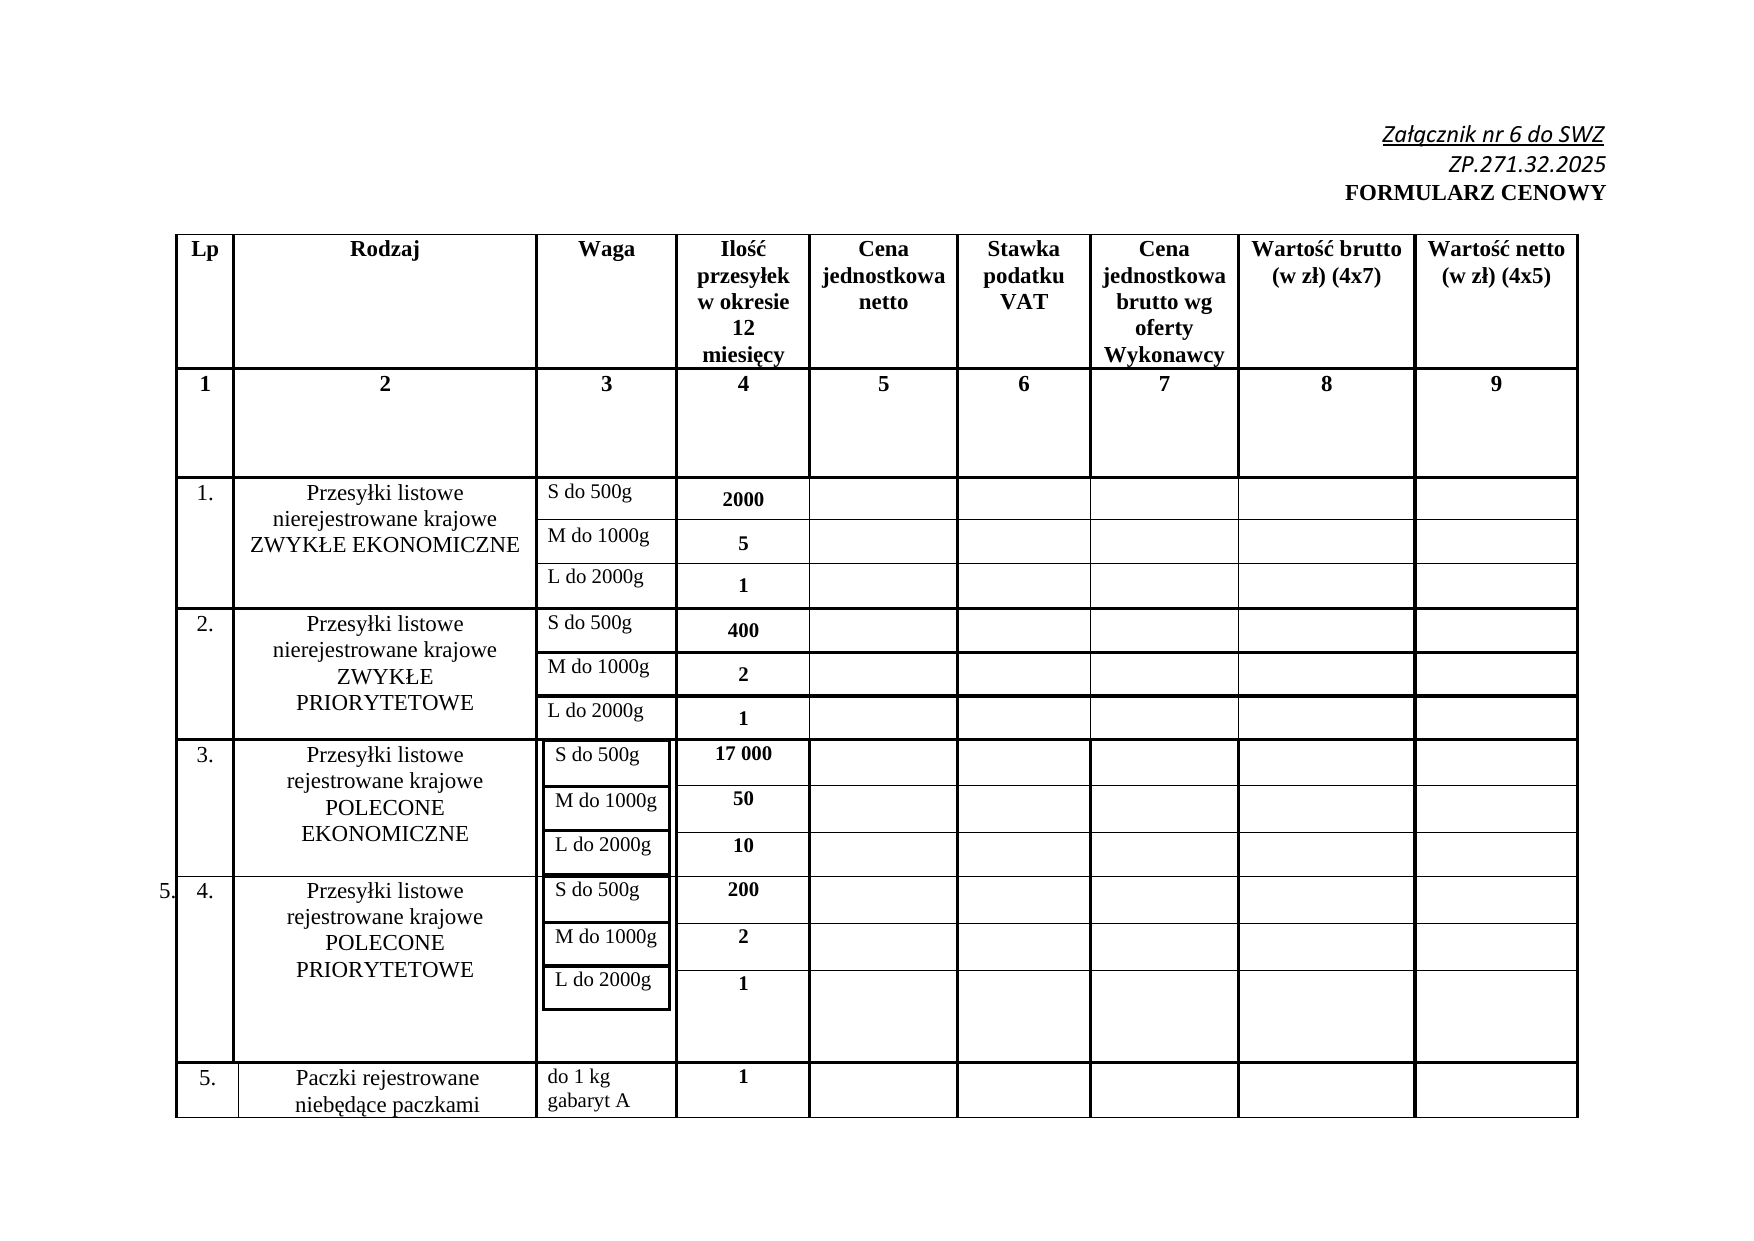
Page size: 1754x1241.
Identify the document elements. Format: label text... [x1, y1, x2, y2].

table_cell do 1 kg gabaryt A [538, 1064, 675, 1117]
table_cell [959, 654, 1090, 694]
table_cell [1417, 924, 1576, 969]
table_cell [959, 610, 1090, 651]
table_cell [1417, 741, 1576, 785]
table_cell Przesyłki listowe nierejestrowane krajowe ZWYKŁE PRIORYTETOWE [235, 610, 535, 738]
table_cell [1091, 479, 1238, 519]
table_cell [1239, 698, 1413, 738]
table_header Lp [178, 235, 232, 367]
table_cell [1240, 877, 1413, 923]
table_cell [959, 741, 1089, 785]
table_cell [1240, 924, 1413, 969]
table_cell [1417, 786, 1576, 832]
table_cell [1240, 833, 1413, 876]
table_cell [811, 786, 956, 832]
table_header Ilość przesyłek w okresie 12 miesięcy [678, 235, 808, 367]
table_header Stawka podatku VAT [959, 235, 1089, 367]
table_cell [810, 520, 956, 563]
table_cell 1 [678, 971, 808, 1061]
table_cell [1091, 610, 1238, 651]
table_cell Przesyłki listowe rejestrowane krajowe POLECONE EKONOMICZNE [235, 741, 535, 876]
table_cell [1240, 1064, 1413, 1117]
table_cell [811, 741, 956, 785]
table_cell 2. [178, 610, 232, 738]
table_cell [1240, 786, 1413, 832]
table_cell 200 [678, 877, 808, 923]
table_cell [1417, 520, 1576, 563]
table_cell 10 [678, 833, 808, 876]
table_cell [1092, 786, 1237, 832]
table_cell Przesyłki listowe nierejestrowane krajowe ZWYKŁE EKONOMICZNE [235, 479, 535, 607]
table_cell S do 500g [538, 610, 675, 651]
table_cell [959, 1064, 1089, 1117]
table_cell [1417, 877, 1576, 923]
table_cell [811, 924, 956, 969]
table_cell [811, 971, 956, 1061]
table_cell [1239, 520, 1413, 563]
table_cell M do 1000g [538, 520, 675, 563]
table_cell [959, 786, 1089, 832]
table_header Waga [538, 235, 675, 367]
table_cell [1417, 610, 1576, 651]
table_cell [538, 877, 675, 1061]
table_cell [1417, 654, 1576, 694]
table_cell [538, 741, 542, 876]
table_cell [959, 479, 1090, 519]
table_cell [1092, 971, 1237, 1061]
table_cell [1417, 564, 1576, 607]
table_cell [810, 610, 956, 651]
table_cell [811, 877, 956, 923]
table_cell 6 [959, 370, 1089, 476]
table_cell [1092, 741, 1237, 785]
table_cell 1 [178, 370, 232, 476]
table_cell [1091, 520, 1238, 563]
table_cell [1092, 924, 1237, 969]
table_cell [1092, 833, 1237, 876]
table_cell [1092, 877, 1237, 923]
table_header Wartość brutto (w zł) (4x7) [1240, 235, 1413, 367]
table_cell [959, 877, 1089, 923]
table_header Wartość netto (w zł) (4x5) [1417, 235, 1576, 367]
table_cell 1 [678, 698, 809, 738]
table_header Rodzaj [235, 235, 535, 367]
table_cell [810, 564, 956, 607]
table_cell [1091, 654, 1238, 694]
table_cell 5 [678, 520, 809, 563]
table_cell [1239, 610, 1413, 651]
table_cell 1. [178, 479, 232, 607]
table_cell 1 [678, 564, 809, 607]
table_cell L do 2000g [538, 564, 675, 607]
table_cell 2 [678, 654, 809, 694]
table_cell [1239, 654, 1413, 694]
table_cell 2 [678, 924, 808, 969]
table_cell [811, 1064, 956, 1117]
table_cell [810, 654, 956, 694]
text FORMULARZ CENOWY [148, 179, 1606, 206]
table_cell [810, 698, 956, 738]
table_cell 5 [811, 370, 956, 476]
table_cell 3. [178, 741, 232, 876]
table_cell 4. [178, 877, 232, 1061]
table_cell [1091, 564, 1238, 607]
table_cell [1417, 1064, 1576, 1117]
table_cell [959, 924, 1089, 969]
table_cell S do 500g [538, 479, 675, 519]
table_cell [545, 742, 668, 785]
table_header Cena jednostkowa netto [811, 235, 956, 367]
table_cell [671, 741, 675, 876]
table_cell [239, 1064, 535, 1117]
table_cell 1 [678, 1064, 808, 1117]
table_cell L do 2000g [538, 698, 675, 738]
table_cell 7 [1092, 370, 1237, 476]
table_cell [1417, 479, 1576, 519]
table_cell [1417, 833, 1576, 876]
text Załącznik nr 6 do SWZ [148, 118, 1606, 149]
table_cell [1240, 971, 1413, 1061]
table_cell 400 [678, 610, 809, 651]
table_cell [959, 520, 1090, 563]
table_cell 2 [235, 370, 535, 476]
table_cell 9 [1417, 370, 1576, 476]
table_cell 2000 [678, 479, 809, 519]
table_cell Przesyłki listowe rejestrowane krajowe POLECONE PRIORYTETOWE [235, 877, 535, 1061]
table_cell 8 [1240, 370, 1413, 476]
table_cell [545, 832, 668, 873]
table_cell [1240, 741, 1413, 785]
table_cell [1239, 479, 1413, 519]
table_cell 4 [678, 370, 808, 476]
table_cell [545, 788, 668, 829]
table_cell 50 [678, 786, 808, 832]
table_cell [810, 479, 956, 519]
table_cell [1239, 564, 1413, 607]
table_cell [959, 971, 1089, 1061]
table_cell M do 1000g [538, 654, 675, 694]
table_cell [811, 833, 956, 876]
table_cell 5. [178, 1064, 238, 1117]
table_cell 3 [538, 370, 675, 476]
table_cell [959, 833, 1089, 876]
table_cell [959, 698, 1090, 738]
table_cell 17 000 [678, 741, 808, 785]
table_header Cena jednostkowa brutto wg oferty Wykonawcy [1092, 235, 1237, 367]
table_cell [959, 564, 1090, 607]
table_cell [1417, 698, 1576, 738]
text ZP.271.32.2025 [148, 149, 1606, 179]
table_cell [1092, 1064, 1237, 1117]
table_cell [1091, 698, 1238, 738]
table_cell [1417, 971, 1576, 1061]
